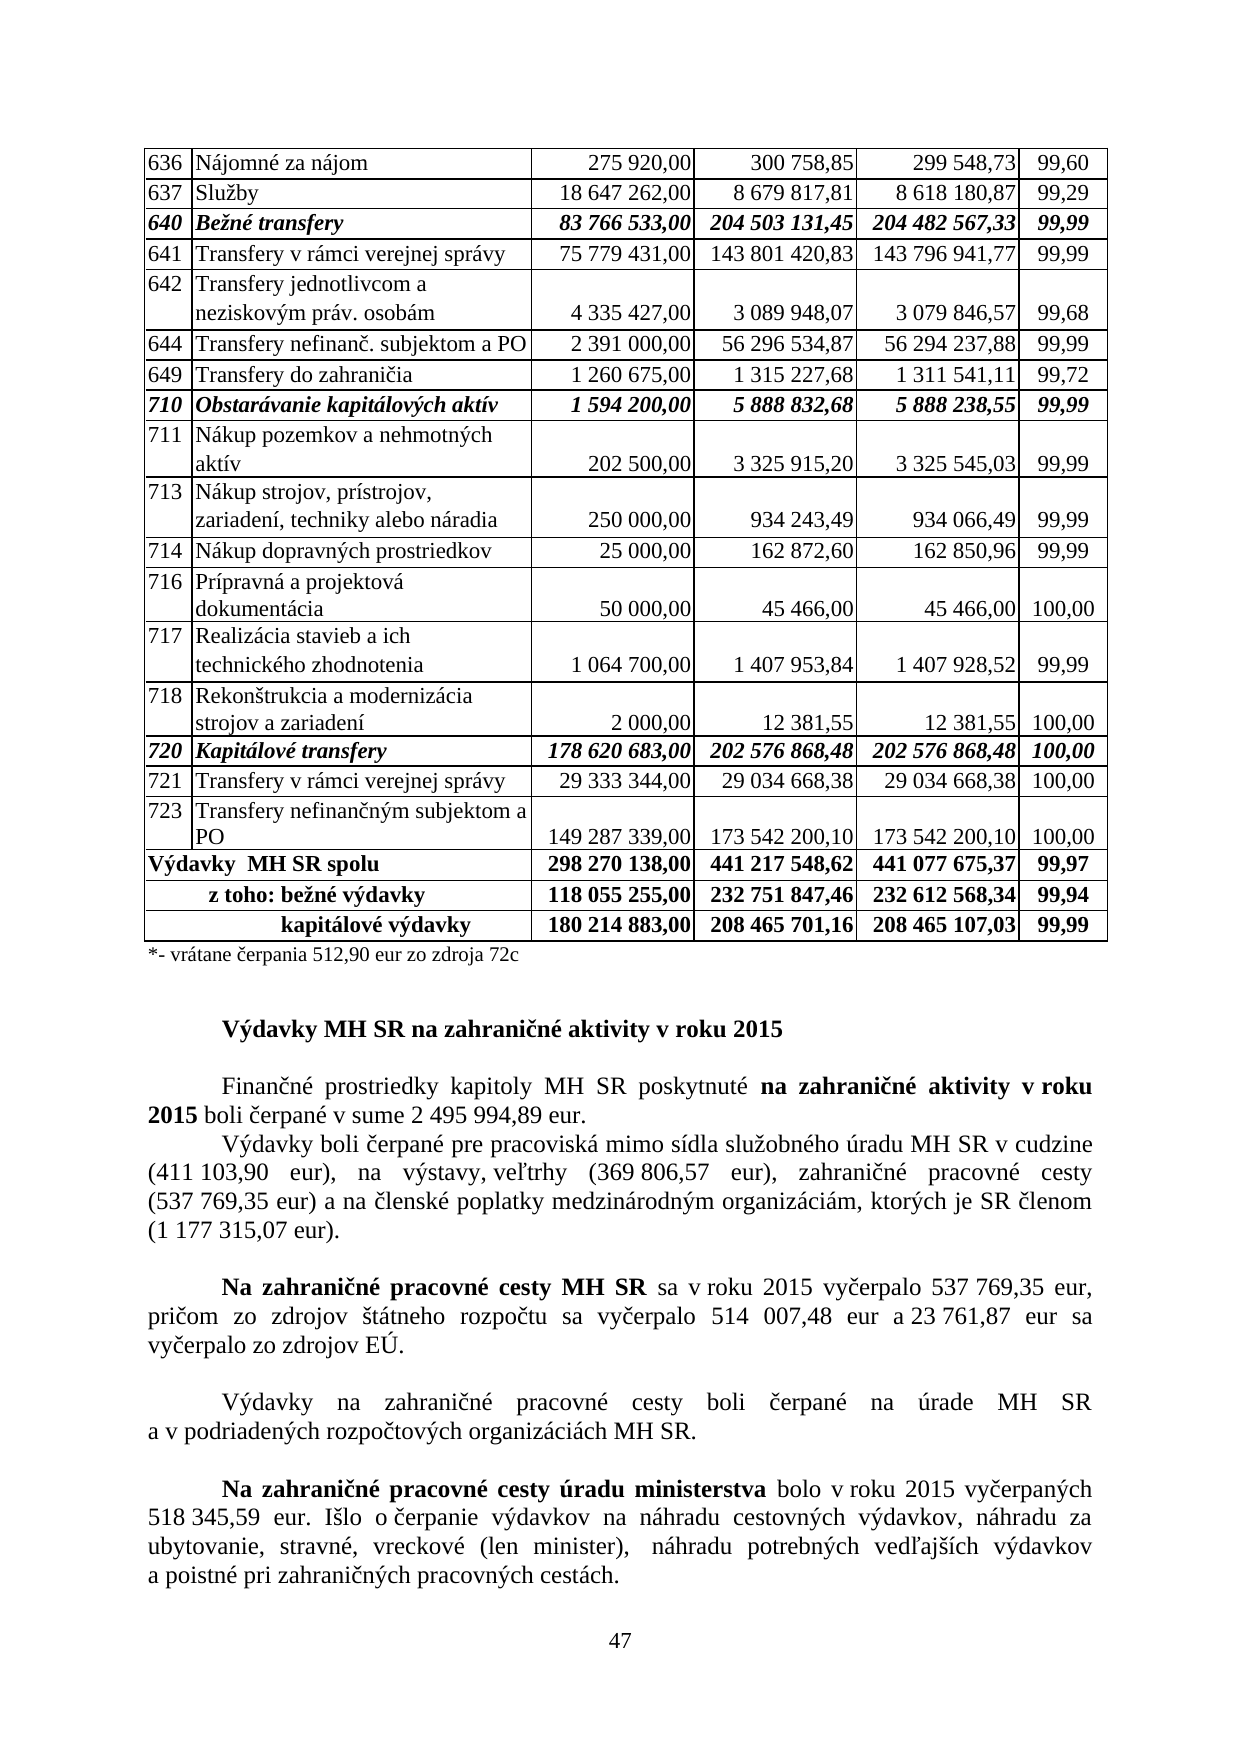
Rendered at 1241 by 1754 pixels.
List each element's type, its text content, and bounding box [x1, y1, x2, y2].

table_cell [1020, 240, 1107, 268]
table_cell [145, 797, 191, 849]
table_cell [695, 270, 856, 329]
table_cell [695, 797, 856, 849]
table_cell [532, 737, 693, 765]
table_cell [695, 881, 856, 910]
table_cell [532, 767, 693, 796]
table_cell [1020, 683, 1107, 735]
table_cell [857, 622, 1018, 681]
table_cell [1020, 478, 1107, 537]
text Na zahraničné pracovné cesty MH SR sa v roku 2015 vyčerpalo 537 769,35 eur, pričom zo zdrojov štátneho rozpočtu sa vyčerpalo 514 007,48 eur a 23 761,87 eur sa vyčerpalo zo zdrojov EÚ. [148, 1272, 1092, 1359]
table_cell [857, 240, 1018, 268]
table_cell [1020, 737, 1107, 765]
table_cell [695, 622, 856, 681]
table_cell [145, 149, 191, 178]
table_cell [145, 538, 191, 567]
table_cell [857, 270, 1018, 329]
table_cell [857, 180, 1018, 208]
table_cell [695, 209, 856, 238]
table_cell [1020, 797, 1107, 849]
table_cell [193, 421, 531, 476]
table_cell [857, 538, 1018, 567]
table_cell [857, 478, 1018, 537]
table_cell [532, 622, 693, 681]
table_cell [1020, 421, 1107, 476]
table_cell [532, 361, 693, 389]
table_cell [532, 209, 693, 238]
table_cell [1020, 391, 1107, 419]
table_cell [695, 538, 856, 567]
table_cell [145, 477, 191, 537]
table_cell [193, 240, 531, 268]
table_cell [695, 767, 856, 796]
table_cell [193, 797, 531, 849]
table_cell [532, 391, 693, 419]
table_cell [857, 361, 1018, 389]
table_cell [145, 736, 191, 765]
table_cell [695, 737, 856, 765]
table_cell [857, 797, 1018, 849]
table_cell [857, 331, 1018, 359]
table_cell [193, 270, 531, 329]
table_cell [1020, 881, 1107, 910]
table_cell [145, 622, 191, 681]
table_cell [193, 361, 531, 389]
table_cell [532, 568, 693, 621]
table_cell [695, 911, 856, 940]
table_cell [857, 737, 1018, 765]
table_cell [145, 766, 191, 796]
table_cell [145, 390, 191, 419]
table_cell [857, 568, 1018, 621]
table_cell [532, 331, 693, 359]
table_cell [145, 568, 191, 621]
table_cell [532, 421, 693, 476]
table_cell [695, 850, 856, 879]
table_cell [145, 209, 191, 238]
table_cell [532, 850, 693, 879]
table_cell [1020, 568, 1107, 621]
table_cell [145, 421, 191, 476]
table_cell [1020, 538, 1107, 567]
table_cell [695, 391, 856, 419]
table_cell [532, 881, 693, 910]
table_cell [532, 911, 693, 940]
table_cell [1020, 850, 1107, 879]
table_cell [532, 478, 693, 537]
text Finančné prostriedky kapitoly MH SR poskytnuté na zahraničné aktivity v roku 2015 boli čerpané v sume 2 495 994,89 eur. [148, 1071, 1092, 1129]
text Výdavky boli čerpané pre pracoviská mimo sídla služobného úradu MH SR v cudzine (411 103,90 eur), na výstavy, veľtrhy (369 806,57 eur), zahraničné pracovné cesty (537 769,35 eur) a na členské poplatky medzinárodným organizáciám, ktorých je SR členom (1 177 315,07 eur). [148, 1129, 1092, 1244]
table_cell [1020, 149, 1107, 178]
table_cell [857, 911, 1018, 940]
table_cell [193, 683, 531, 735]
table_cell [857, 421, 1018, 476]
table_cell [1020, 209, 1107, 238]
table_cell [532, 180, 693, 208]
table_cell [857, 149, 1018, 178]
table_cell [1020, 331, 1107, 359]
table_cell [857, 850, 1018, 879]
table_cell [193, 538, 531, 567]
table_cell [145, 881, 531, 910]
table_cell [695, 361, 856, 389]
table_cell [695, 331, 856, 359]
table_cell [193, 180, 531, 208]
text Výdavky MH SR na zahraničné aktivity v roku 2015 [148, 1014, 1092, 1042]
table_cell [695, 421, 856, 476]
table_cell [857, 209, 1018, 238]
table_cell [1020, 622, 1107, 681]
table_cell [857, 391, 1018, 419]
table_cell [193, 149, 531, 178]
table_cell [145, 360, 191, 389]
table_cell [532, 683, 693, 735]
text Výdavky na zahraničné pracovné cesty boli čerpané na úrade MH SR a v podriadených rozpočtových organizáciách MH SR. [148, 1387, 1092, 1445]
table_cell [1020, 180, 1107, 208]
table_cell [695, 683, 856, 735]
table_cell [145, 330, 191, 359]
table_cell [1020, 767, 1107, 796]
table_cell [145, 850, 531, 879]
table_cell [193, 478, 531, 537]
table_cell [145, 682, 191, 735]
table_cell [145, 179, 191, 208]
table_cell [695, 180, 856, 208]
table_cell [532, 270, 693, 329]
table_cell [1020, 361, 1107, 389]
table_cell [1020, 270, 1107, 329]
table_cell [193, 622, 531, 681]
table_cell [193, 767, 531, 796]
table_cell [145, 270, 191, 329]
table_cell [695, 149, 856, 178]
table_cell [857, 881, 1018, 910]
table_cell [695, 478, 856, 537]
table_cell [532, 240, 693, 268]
text *- vrátane čerpania 512,90 eur zo zdroja 72c [148, 942, 1092, 966]
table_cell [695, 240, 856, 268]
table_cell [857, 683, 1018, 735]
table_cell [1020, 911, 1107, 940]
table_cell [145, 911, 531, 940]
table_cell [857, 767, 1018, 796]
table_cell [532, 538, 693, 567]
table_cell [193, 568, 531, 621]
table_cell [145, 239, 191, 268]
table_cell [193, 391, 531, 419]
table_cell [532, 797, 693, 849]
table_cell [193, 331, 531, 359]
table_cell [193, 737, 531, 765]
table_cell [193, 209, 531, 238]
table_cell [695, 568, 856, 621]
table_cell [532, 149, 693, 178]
text Na zahraničné pracovné cesty úradu ministerstva bolo v roku 2015 vyčerpaných 518 345,59 eur. Išlo o čerpanie výdavkov na náhradu cestovných výdavkov, náhradu za ubytovanie, stravné, vreckové (len minister), náhradu potrebných vedľajších výdavkov a poistné pri zahraničných pracovných cestách. [148, 1474, 1092, 1589]
